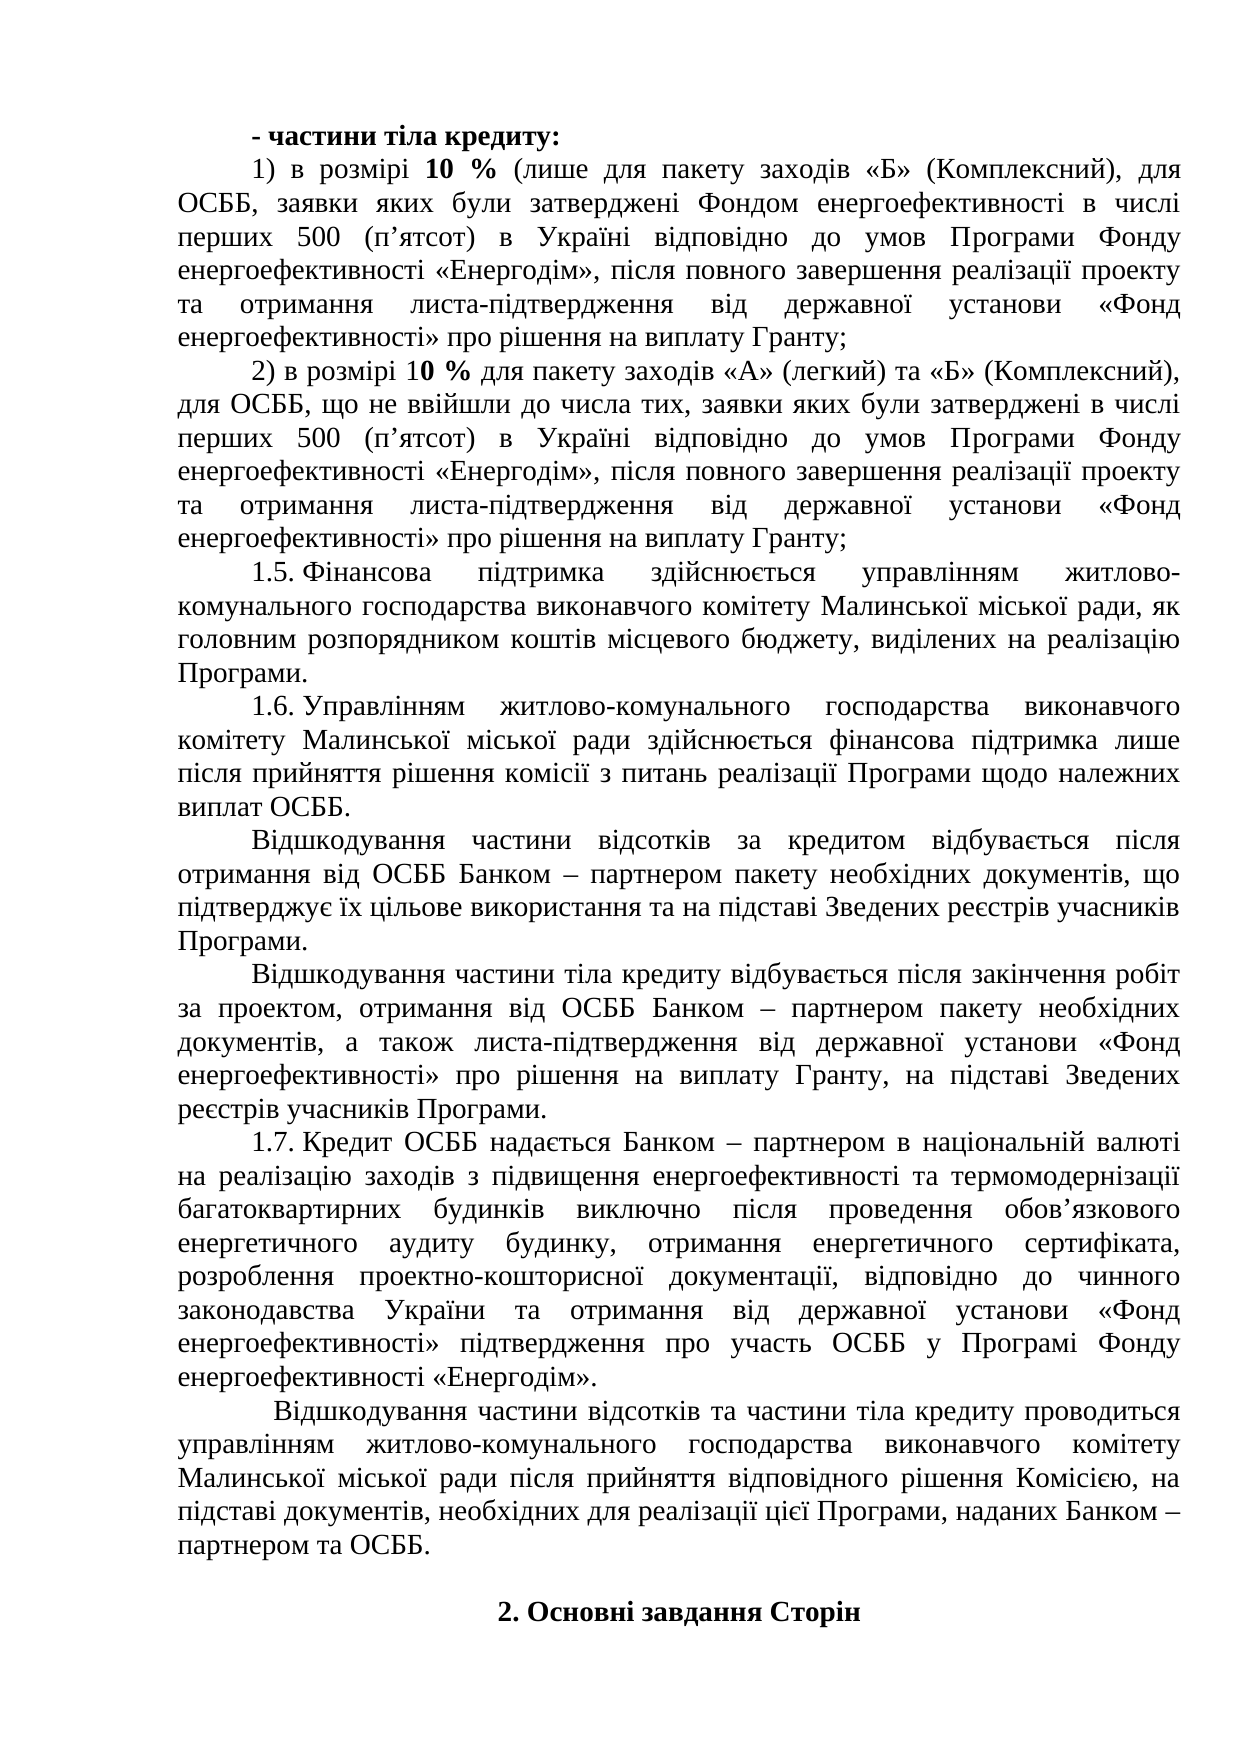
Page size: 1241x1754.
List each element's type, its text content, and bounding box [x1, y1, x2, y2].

text 1) в розмірі 10 % (лише для пакету заходів «Б» (Комплексний), для ОСББ, заявки яких були затверджені Фондом енергоефективності в числі перших 500 (п’ятсот) в Україні відповідно до умов Програми Фонду енергоефективності «Енергодім», після повного завершення реалізації проекту та отримання листа-підтвердження від державної установи «Фонд енергоефективності» про рішення на виплату Гранту; [177, 152, 1181, 353]
text Відшкодування частини відсотків та частини тіла кредиту проводиться управлінням житлово-комунального господарства виконавчого комітету Малинської міської ради після прийняття відповідного рішення Комісією, на підставі документів, необхідних для реалізації цієї Програми, наданих Банком – партнером та ОСББ. [177, 1393, 1181, 1560]
text Відшкодування частини тіла кредиту відбувається після закінчення робіт за проектом, отримання від ОСББ Банком – партнером пакету необхідних документів, а також листа-підтвердження від державної установи «Фонд енергоефективності» про рішення на виплату Гранту, на підставі Зведених реєстрів учасників Програми. [177, 957, 1181, 1124]
text 2) в розмірі 10 % для пакету заходів «А» (легкий) та «Б» (Комплексний), для ОСББ, що не ввійшли до числа тих, заявки яких були затверджені в числі перших 500 (п’ятсот) в Україні відповідно до умов Програми Фонду енергоефективності «Енергодім», після повного завершення реалізації проекту та отримання листа-підтвердження від державної установи «Фонд енергоефективності» про рішення на виплату Гранту; [177, 353, 1181, 554]
text 1.5. Фінансова підтримка здійснюється управлінням житлово-комунального господарства виконавчого комітету Малинської міської ради, як головним розпорядником коштів місцевого бюджету, виділених на реалізацію Програми. [177, 554, 1181, 688]
text - частини тіла кредиту: [177, 118, 1181, 152]
text 1.7. Кредит ОСББ надається Банком – партнером в національній валюті на реалізацію заходів з підвищення енергоефективності та термомодернізації багатоквартирних будинків виключно після проведення обов’язкового енергетичного аудиту будинку, отримання енергетичного сертифіката, розроблення проектно-кошторисної документації, відповідно до чинного законодавства України та отримання від державної установи «Фонд енергоефективності» підтвердження про участь ОСББ у Програмі Фонду енергоефективності «Енергодім». [177, 1124, 1181, 1393]
text Відшкодування частини відсотків за кредитом відбувається після отримання від ОСББ Банком – партнером пакету необхідних документів, що підтверджує їх цільове використання та на підставі Зведених реєстрів учасників Програми. [177, 822, 1181, 957]
text 1.6. Управлінням житлово-комунального господарства виконавчого комітету Малинської міської ради здійснюється фінансова підтримка лише після прийняття рішення комісії з питань реалізації Програми щодо належних виплат ОСББ. [177, 688, 1181, 822]
text 2. Основні завдання Сторін [177, 1594, 1181, 1627]
